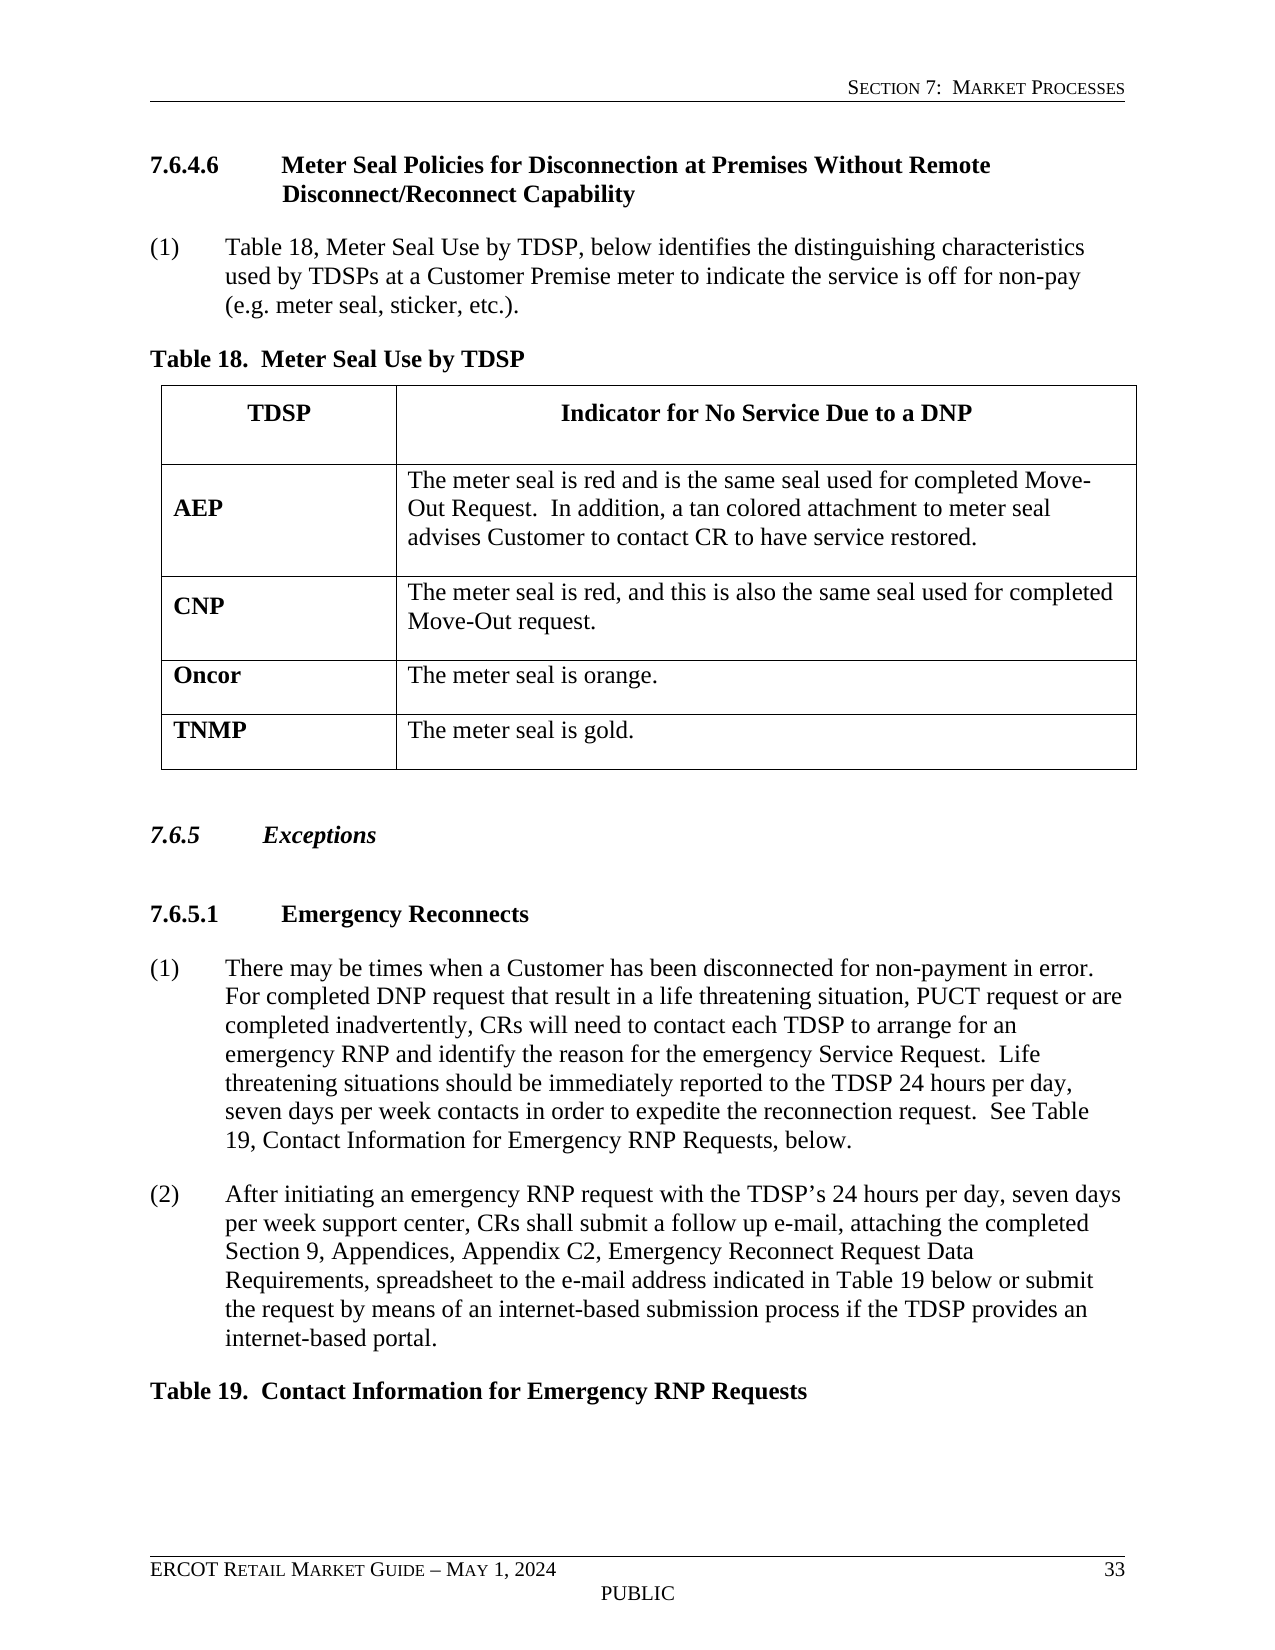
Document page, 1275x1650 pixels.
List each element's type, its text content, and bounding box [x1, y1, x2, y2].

text Table 18. Meter Seal Use by TDSP [150, 344, 1125, 372]
text 7.6.5.1 Emergency Reconnects [150, 899, 1125, 928]
table_cell Oncor [162, 661, 396, 714]
table_cell The meter seal is red, and this is also the same seal used for completed Move-Out request. [397, 577, 1136, 659]
table_cell The meter seal is gold. [397, 715, 1136, 769]
table_cell The meter seal is red and is the same seal used for completed Move-Out Request. In addition, a tan colored attachment to meter seal advises Customer to contact CR to have service restored. [397, 465, 1136, 576]
table_cell AEP [162, 465, 396, 576]
text (2) After initiating an emergency RNP request with the TDSP’s 24 hours per day, seven days per week support center, CRs shall submit a follow up e-mail, attaching the completed Section 9, Appendices, Appendix C2, Emergency Reconnect Request Data Requirements, spreadsheet to the e-mail address indicated in Table 19 below or submit the request by means of an internet-based submission process if the TDSP provides an internet-based portal. [150, 1179, 1125, 1351]
table_cell CNP [162, 577, 396, 659]
table_cell The meter seal is orange. [397, 661, 1136, 714]
text (1) Table 18, Meter Seal Use by TDSP, below identifies the distinguishing characteristics used by TDSPs at a Customer Premise meter to indicate the service is off for non-pay (e.g. meter seal, sticker, etc.). [150, 232, 1125, 319]
table_cell TNMP [162, 715, 396, 769]
text 7.6.4.6 Meter Seal Policies for Disconnection at Premises Without Remote Disconnect/Reconnect Capability [150, 150, 1125, 207]
table_header Indicator for No Service Due to a DNP [397, 386, 1136, 464]
text Table 19. Contact Information for Emergency RNP Requests [150, 1376, 1125, 1405]
table_header TDSP [162, 386, 396, 464]
text 7.6.5 Exceptions [150, 820, 1125, 849]
text (1) There may be times when a Customer has been disconnected for non-payment in error. For completed DNP request that result in a life threatening situation, PUCT request or are completed inadvertently, CRs will need to contact each TDSP to arrange for an emergency RNP and identify the reason for the emergency Service Request. Life threatening situations should be immediately reported to the TDSP 24 hours per day, seven days per week contacts in order to expedite the reconnection request. See Table 19, Contact Information for Emergency RNP Requests, below. [150, 953, 1125, 1154]
